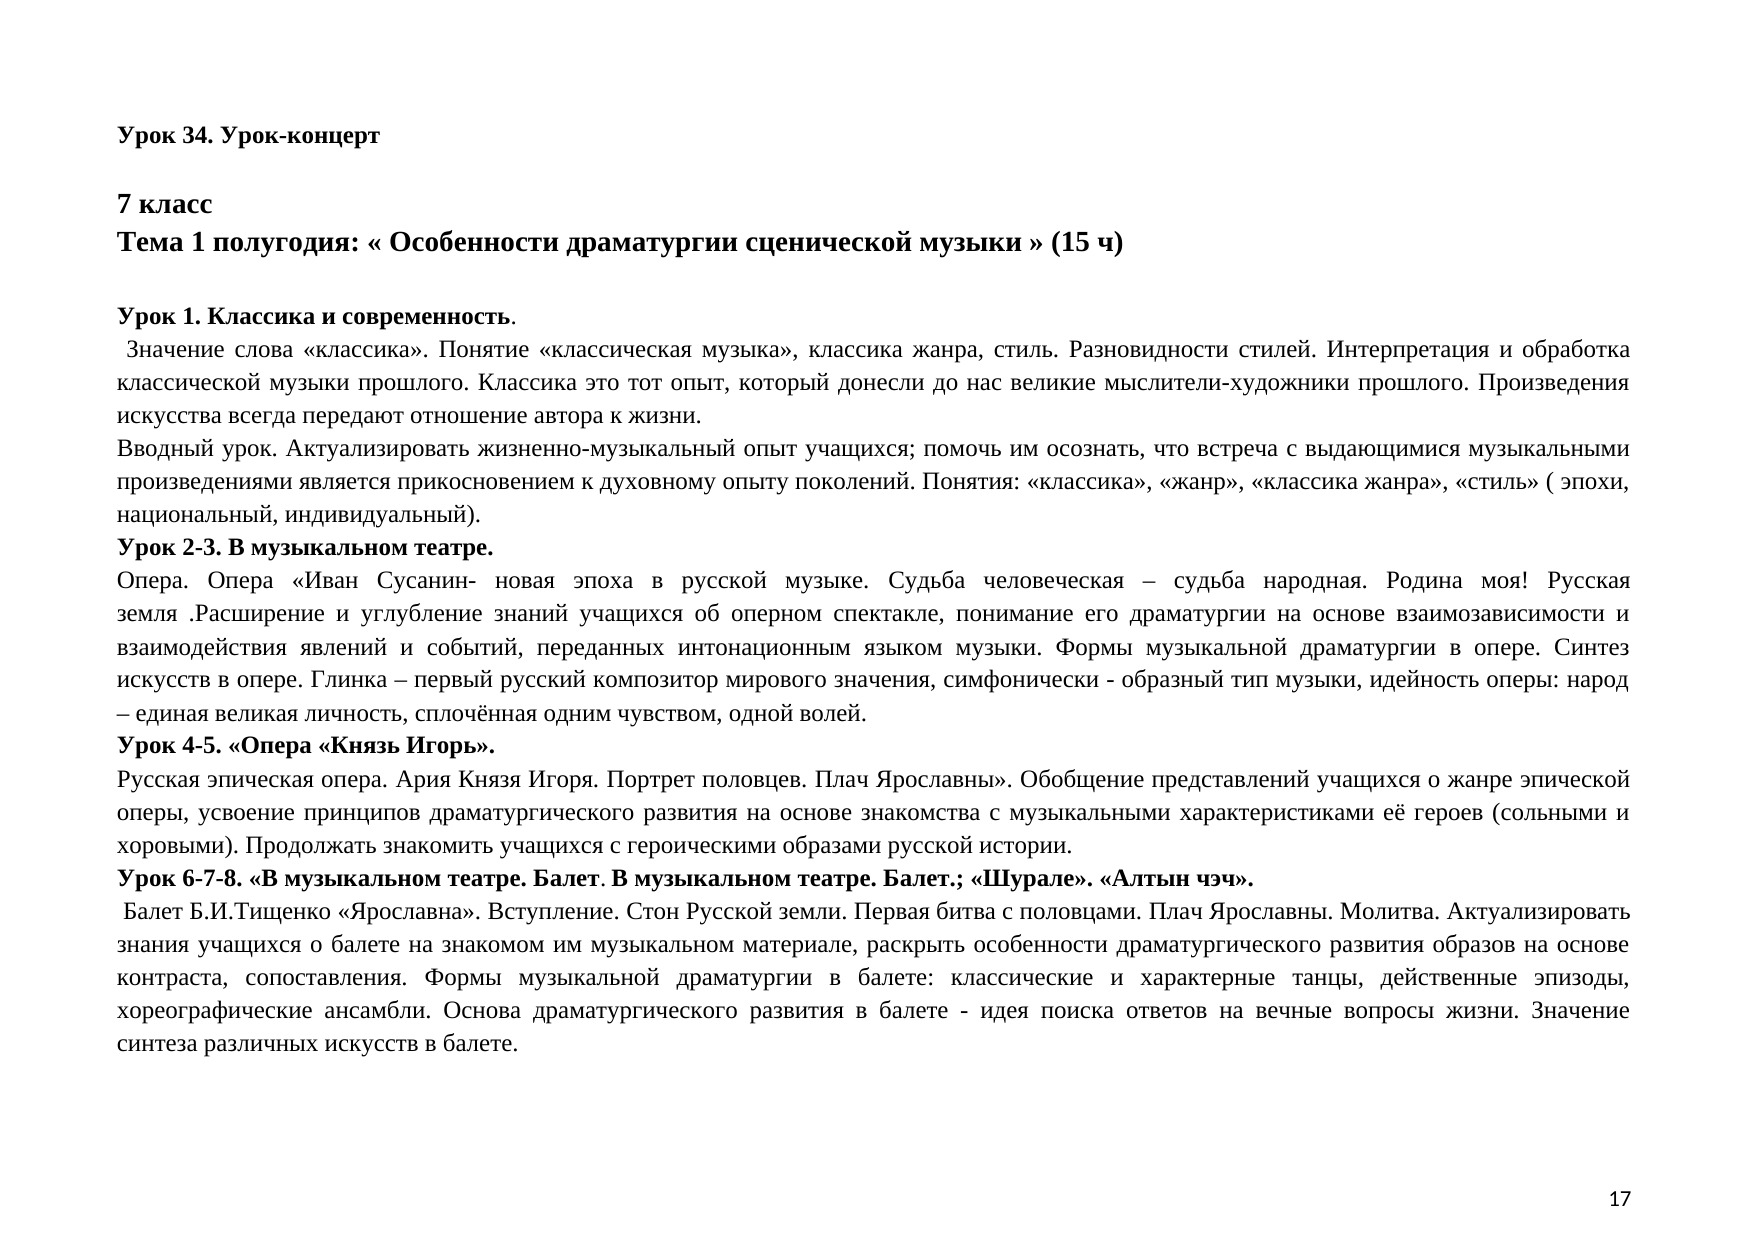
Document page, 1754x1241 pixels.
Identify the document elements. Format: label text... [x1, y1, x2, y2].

text Балет Б.И.Тищенко «Ярославна». Вступление. Стон Русской земли. Первая битва с половцами. Плач Ярославны. Молитва. Актуализировать знания учащихся о балете на знакомом им музыкальном материале, раскрыть особенности драматургического развития образов на основе контраста, сопоставления. Формы музыкальной драматургии в балете: классические и характерные танцы, действенные эпизоды, хореографические ансамбли. Основа драматургического развития в балете - идея поиска ответов на вечные вопросы жизни. Значение синтеза различных искусств в балете. [117, 896, 1631, 1057]
text Урок 6-7-8. «В музыкальном театре. Балет. В музыкальном театре. Балет.; «Шурале». «Алтын чэч». [117, 863, 1631, 891]
text Русская эпическая опера. Ария Князя Игоря. Портрет половцев. Плач Ярославны». Обобщение представлений учащихся о жанре эпической оперы, усвоение принципов драматургического развития на основе знакомства с музыкальными характеристиками её героев (сольными и хоровыми). Продолжать знакомить учащихся с героическими образами русской истории. [117, 764, 1631, 858]
text Урок 2-3. В музыкальном театре. [117, 532, 1631, 561]
text Урок 34. Урок-концерт [117, 120, 1631, 148]
text 7 класс [117, 186, 1631, 219]
text Опера. Опера «Иван Сусанин- новая эпоха в русской музыке. Судьба человеческая – судьба народная. Родина моя! Русская земля .Расширение и углубление знаний учащихся об оперном спектакле, понимание его драматургии на основе взаимозависимости и взаимодействия явлений и событий, переданных интонационным языком музыки. Формы музыкальной драматургии в опере. Синтез искусств в опере. Глинка – первый русский композитор мирового значения, симфонически - образный тип музыки, идейность оперы: народ – единая великая личность, сплочённая одним чувством, одной волей. [117, 566, 1631, 726]
text Значение слова «классика». Понятие «классическая музыка», классика жанра, стиль. Разновидности стилей. Интерпретация и обработка классической музыки прошлого. Классика это тот опыт, который донесли до нас великие мыслители-художники прошлого. Произведения искусства всегда передают отношение автора к жизни. [117, 334, 1631, 429]
text Тема 1 полугодия: « Особенности драматургии сценической музыки » (15 ч) [117, 224, 1631, 258]
text Урок 1. Классика и современность. [117, 301, 1631, 330]
text Вводный урок. Актуализировать жизненно-музыкальный опыт учащихся; помочь им осознать, что встреча с выдающимися музыкальными произведениями является прикосновением к духовному опыту поколений. Понятия: «классика», «жанр», «классика жанра», «стиль» ( эпохи, национальный, индивидуальный). [117, 433, 1631, 528]
text Урок 4-5. «Опера «Князь Игорь». [117, 731, 1631, 759]
